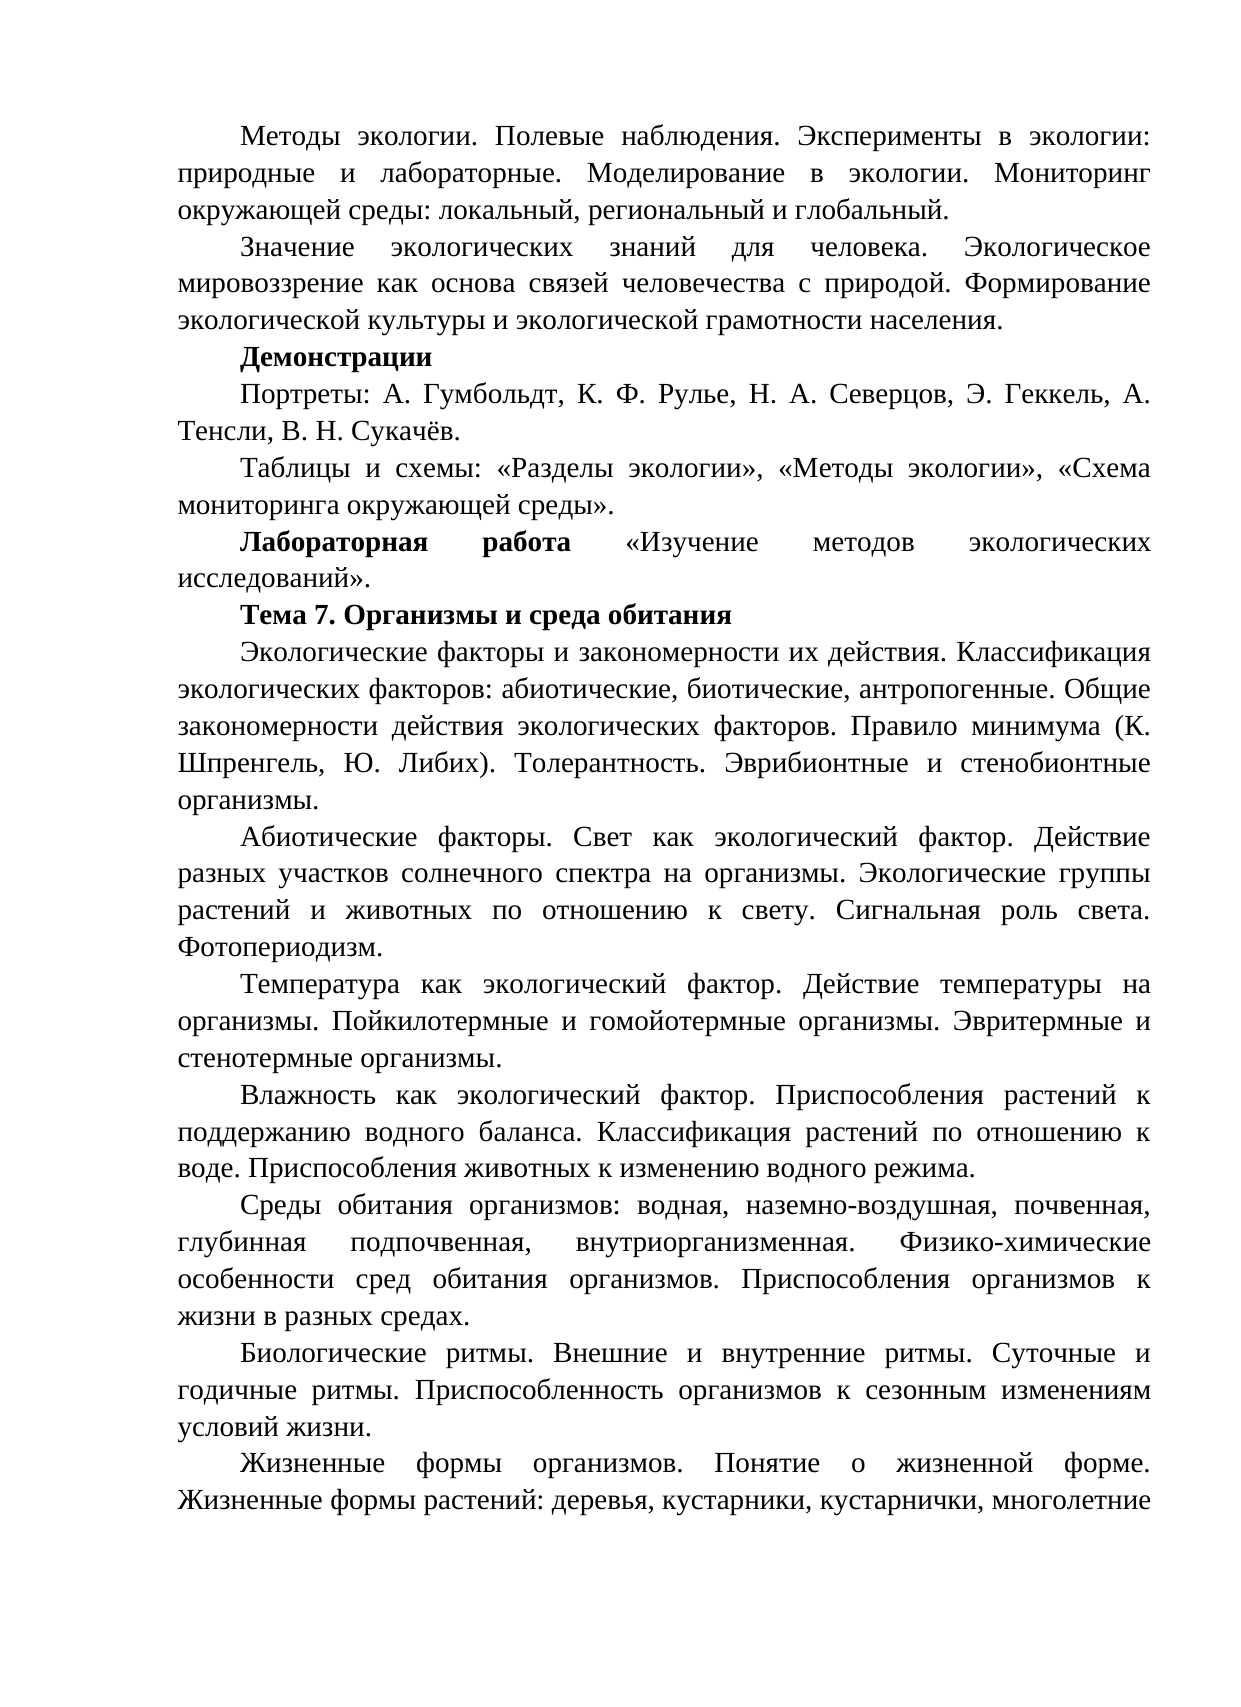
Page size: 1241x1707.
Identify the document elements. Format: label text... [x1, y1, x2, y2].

text Среды обитания организмов: водная, наземно-воздушная, почвенная, глубинная подпочвенная, внутриорганизменная. Физико-химические особенности сред обитания организмов. Приспособления организмов к жизни в разных средах. [177, 1187, 1152, 1332]
text Методы экологии. Полевые наблюдения. Эксперименты в экологии: природные и лабораторные. Моделирование в экологии. Мониторинг окружающей среды: локальный, региональный и глобальный. [177, 118, 1152, 225]
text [177, 1446, 1152, 1516]
text Тема 7. Организмы и среда обитания [177, 597, 1152, 631]
text Температура как экологический фактор. Действие температуры на организмы. Пойкилотермные и гомойотермные организмы. Эвритермные и стенотермные организмы. [177, 966, 1152, 1073]
text Экологические факторы и закономерности их действия. Классификация экологических факторов: абиотические, биотические, антропогенные. Общие закономерности действия экологических факторов. Правило минимума (К. Шпренгель, Ю. Либих). Толерантность. Эврибионтные и стенобионтные организмы. [177, 634, 1152, 815]
text Биологические ритмы. Внешние и внутренние ритмы. Суточные и годичные ритмы. Приспособленность организмов к сезонным изменениям условий жизни. [177, 1335, 1152, 1442]
text Демонстрации [177, 339, 1152, 373]
text Таблицы и схемы: «Разделы экологии», «Методы экологии», «Схема мониторинга окружающей среды». [177, 450, 1152, 520]
text Влажность как экологический фактор. Приспособления растений к поддержанию водного баланса. Классификация растений по отношению к воде. Приспособления животных к изменению водного режима. [177, 1077, 1152, 1184]
text Лабораторная работа «Изучение методов экологических исследований». [177, 524, 1152, 594]
text Значение экологических знаний для человека. Экологическое мировоззрение как основа связей человечества с природой. Формирование экологической культуры и экологической грамотности населения. [177, 229, 1152, 336]
text Портреты: А. Гумбольдт, К. Ф. Рулье, Н. А. Северцов, Э. Геккель, А. Тенсли, В. Н. Сукачёв. [177, 376, 1152, 447]
text Абиотические факторы. Свет как экологический фактор. Действие разных участков солнечного спектра на организмы. Экологические группы растений и животных по отношению к свету. Сигнальная роль света. Фотопериодизм. [177, 819, 1152, 963]
